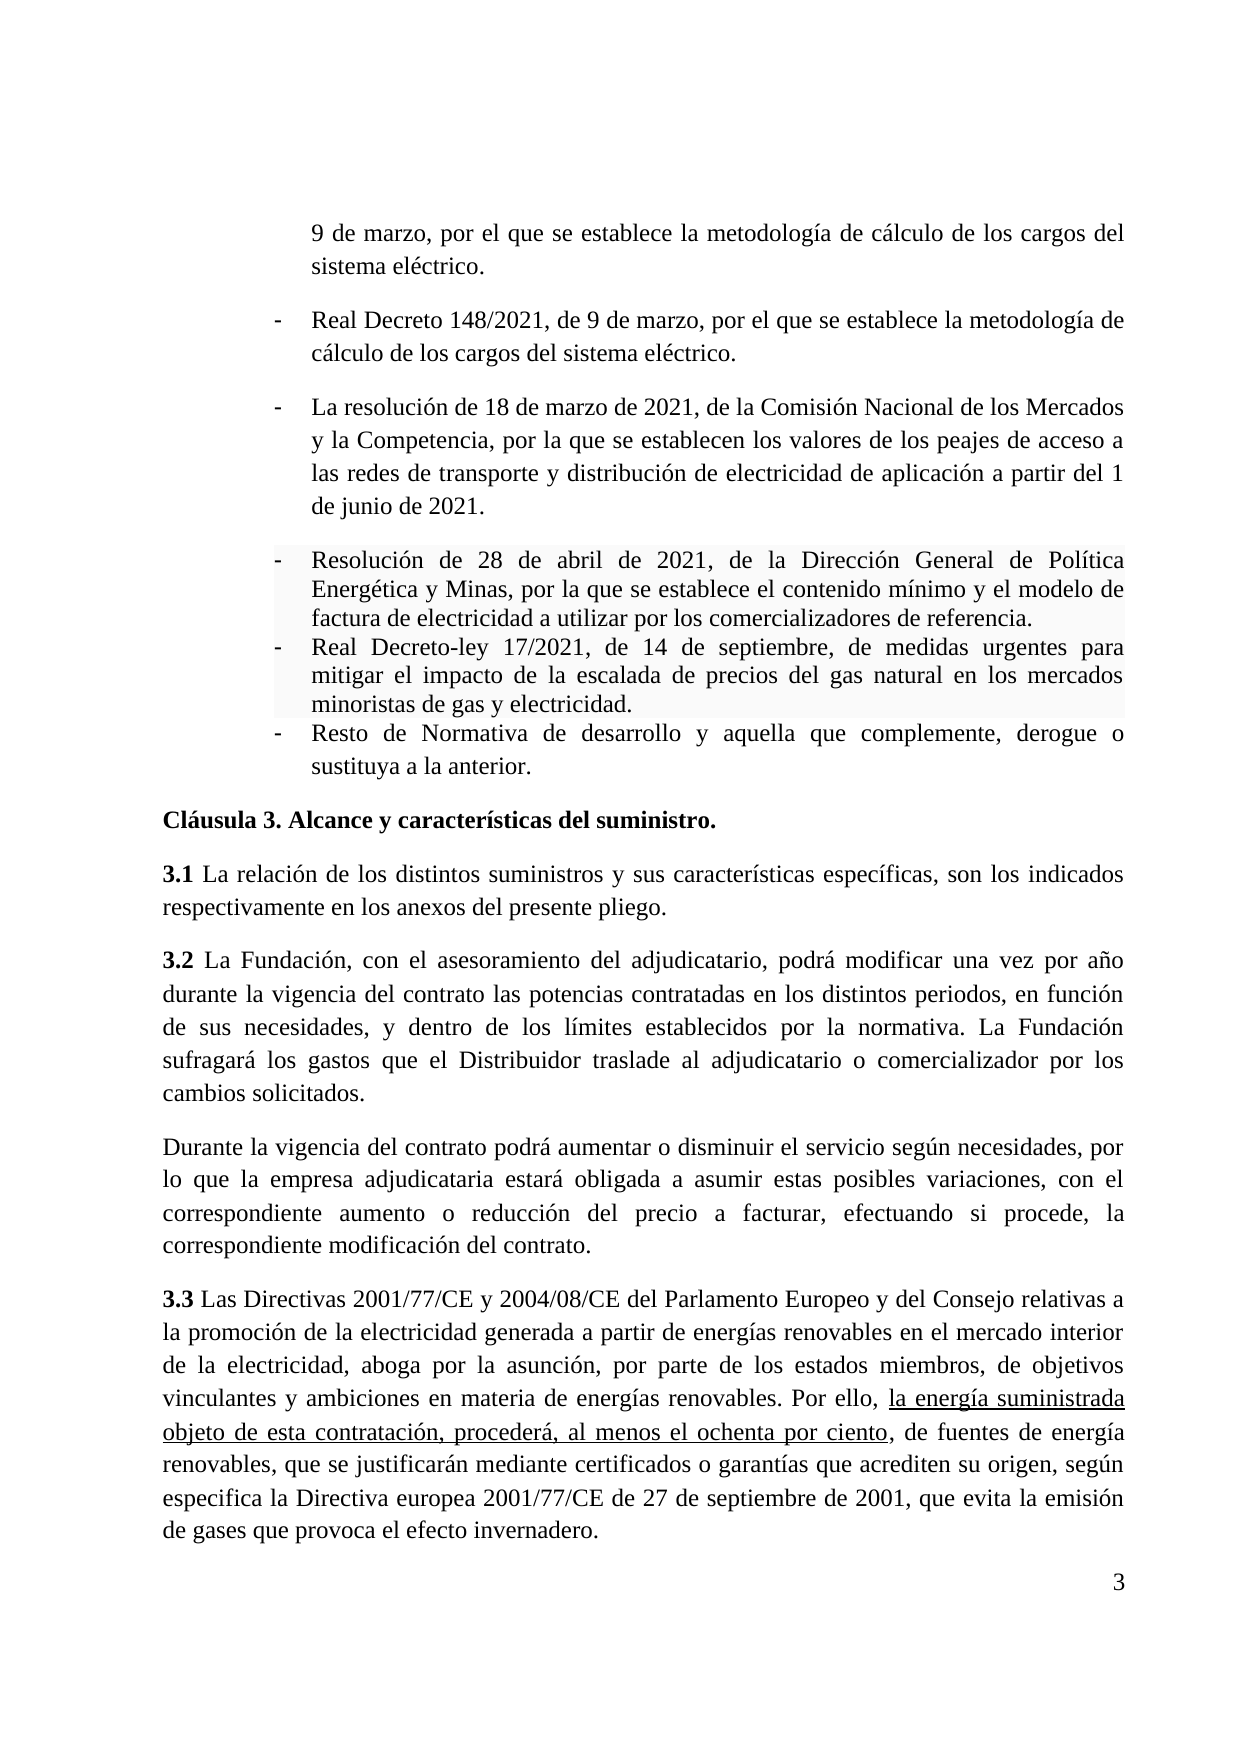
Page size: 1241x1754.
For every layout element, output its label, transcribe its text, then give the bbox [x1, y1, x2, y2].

text 3.3 Las Directivas 2001/77/CE y 2004/08/CE del Parlamento Europeo y del Consejo relativas a la promoción de la electricidad generada a partir de energías renovables en el mercado interior de la electricidad, aboga por la asunción, por parte de los estados miembros, de objetivos vinculantes y ambiciones en materia de energías renovables. Por ello, la energía suministrada objeto de esta contratación, procederá, al menos el ochenta por ciento, de fuentes de energía renovables, que se justificarán mediante certificados o garantías que acrediten su origen, según especifica la Directiva europea 2001/77/CE de 27 de septiembre de 2001, que evita la emisión de gases que provoca el efecto invernadero. [162, 1284, 1125, 1544]
text 3.2 La Fundación, con el asesoramiento del adjudicatario, podrá modificar una vez por año durante la vigencia del contrato las potencias contratadas en los distintos periodos, en función de sus necesidades, y dentro de los límites establecidos por la normativa. La Fundación sufragará los gastos que el Distribuidor traslade al adjudicatario o comercializador por los cambios solicitados. [162, 946, 1125, 1106]
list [274, 218, 1125, 280]
list Resto de Normativa de desarrollo y aquella que complemente, derogue o sustituya a la anterior. [274, 718, 1125, 780]
list Resolución de 28 de abril de 2021, de la Dirección General de Política Energética y Minas, por la que se establece el contenido mínimo y el modelo de factura de electricidad a utilizar por los comercializadores de referencia. [274, 545, 1125, 632]
list La resolución de 18 de marzo de 2021, de la Comisión Nacional de los Mercados y la Competencia, por la que se establecen los valores de los peajes de acceso a las redes de transporte y distribución de electricidad de aplicación a partir del 1 de junio de 2021. [274, 392, 1125, 520]
text Cláusula 3. Alcance y características del suministro. [162, 805, 1125, 834]
list Real Decreto 148/2021, de 9 de marzo, por el que se establece la metodología de cálculo de los cargos del sistema eléctrico. [274, 305, 1125, 367]
list Real Decreto-ley 17/2021, de 14 de septiembre, de medidas urgentes para mitigar el impacto de la escalada de precios del gas natural en los mercados minoristas de gas y electricidad. [274, 632, 1125, 718]
text 3.1 La relación de los distintos suministros y sus características específicas, son los indicados respectivamente en los anexos del presente pliego. [162, 859, 1125, 921]
text Durante la vigencia del contrato podrá aumentar o disminuir el servicio según necesidades, por lo que la empresa adjudicataria estará obligada a asumir estas posibles variaciones, con el correspondiente aumento o reducción del precio a facturar, efectuando si procede, la correspondiente modificación del contrato. [162, 1132, 1125, 1259]
